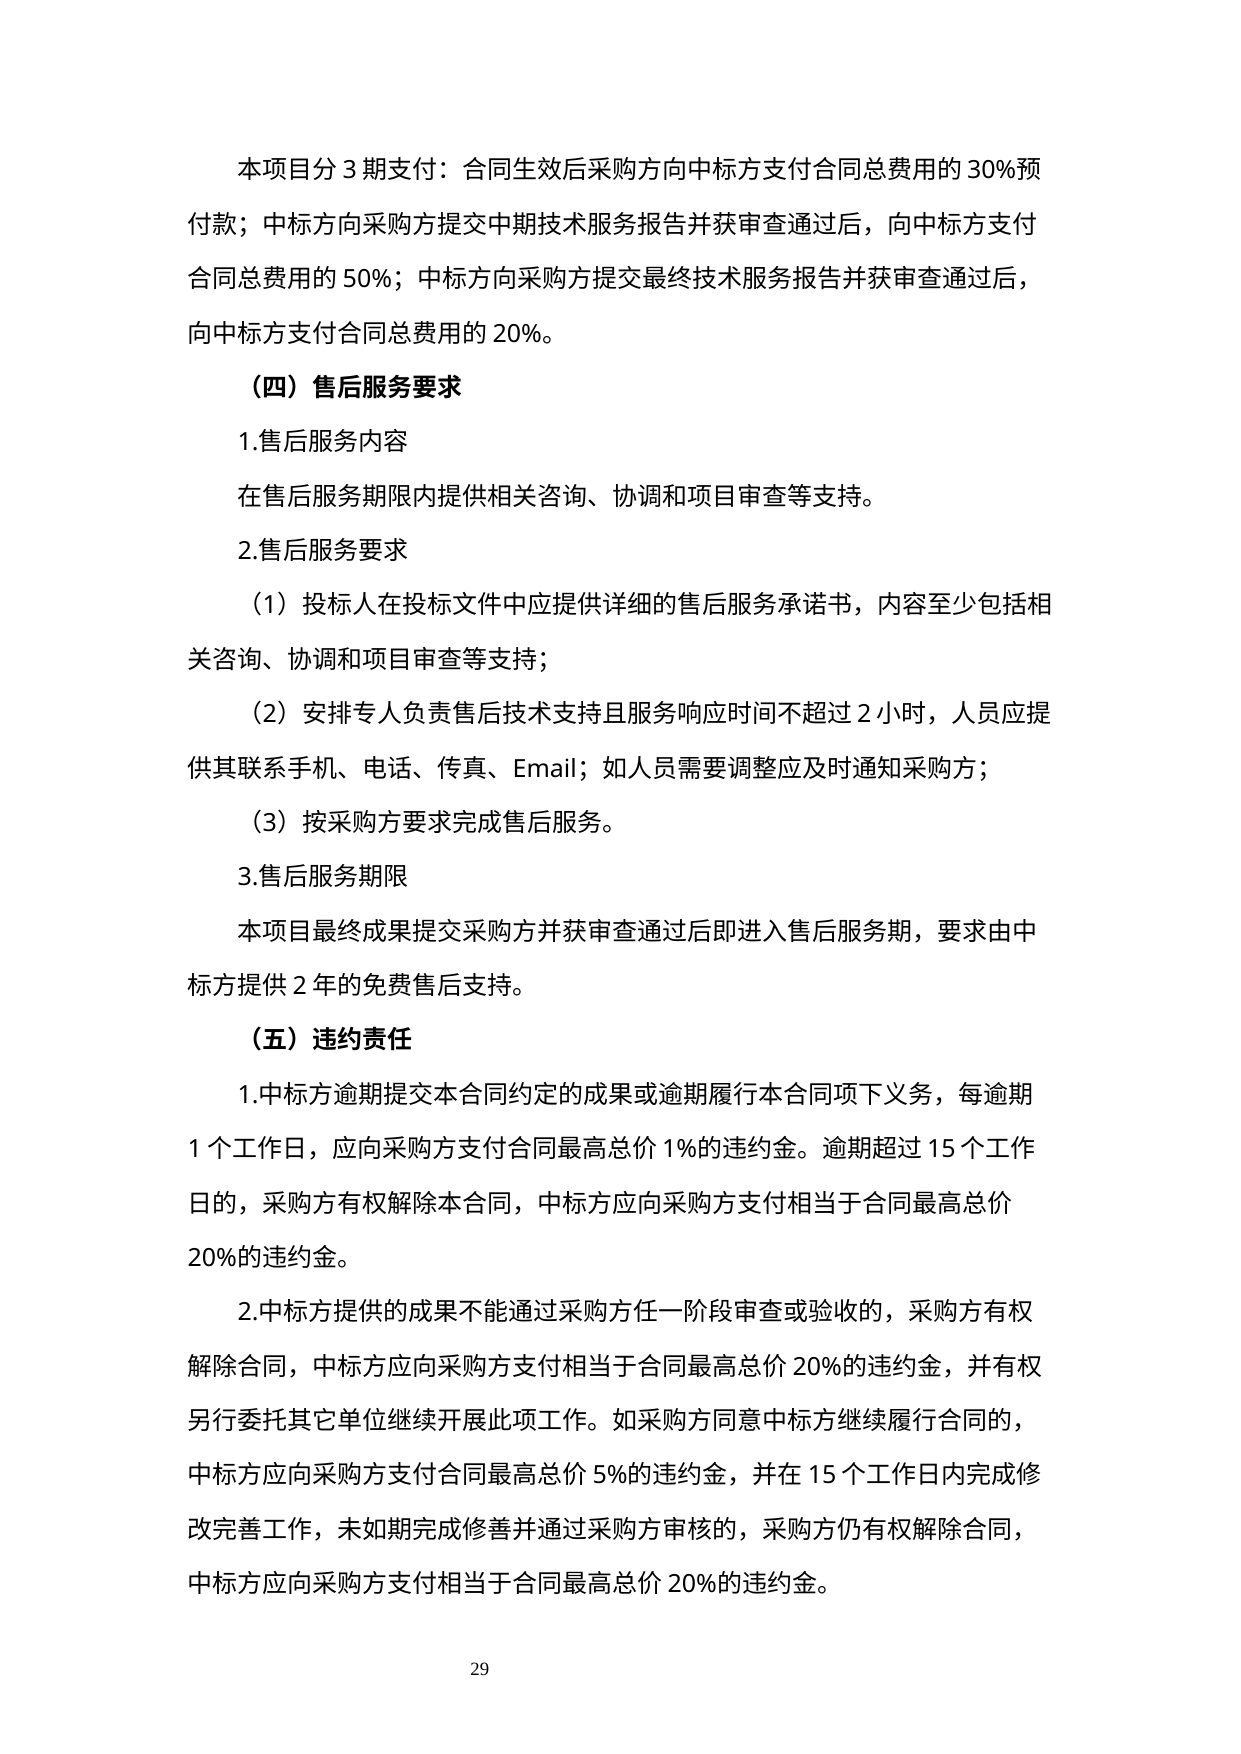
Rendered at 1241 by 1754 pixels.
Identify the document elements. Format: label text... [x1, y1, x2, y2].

text 3.售后服务期限 [187, 857, 1053, 893]
text （2）安排专人负责售后技术支持且服务响应时间不超过2小时，人员应提供其联系手机、电话、传真、Email；如人员需要调整应及时通知采购方； [187, 694, 1053, 784]
text （3）按采购方要求完成售后服务。 [187, 802, 1053, 839]
text 在售后服务期限内提供相关咨询、协调和项目审查等支持。 [187, 476, 1053, 512]
text （1）投标人在投标文件中应提供详细的售后服务承诺书，内容至少包括相关咨询、协调和项目审查等支持； [187, 585, 1053, 676]
list （五）违约责任 [187, 1020, 1053, 1056]
text 1.中标方逾期提交本合同约定的成果或逾期履行本合同项下义务，每逾期1个工作日，应向采购方支付合同最高总价1%的违约金。逾期超过15个工作日的，采购方有权解除本合同，中标方应向采购方支付相当于合同最高总价20%的违约金。 [187, 1074, 1053, 1274]
text 本项目最终成果提交采购方并获审查通过后即进入售后服务期，要求由中标方提供2年的免费售后支持。 [187, 911, 1053, 1002]
text 2.中标方提供的成果不能通过采购方任一阶段审查或验收的，采购方有权解除合同，中标方应向采购方支付相当于合同最高总价20%的违约金，并有权另行委托其它单位继续开展此项工作。如采购方同意中标方继续履行合同的，中标方应向采购方支付合同最高总价5%的违约金，并在15个工作日内完成修改完善工作，未如期完成修善并通过采购方审核的，采购方仍有权解除合同，中标方应向采购方支付相当于合同最高总价20%的违约金。 [187, 1292, 1053, 1600]
text 本项目分3期支付：合同生效后采购方向中标方支付合同总费用的30%预付款；中标方向采购方提交中期技术服务报告并获审查通过后，向中标方支付合同总费用的50%；中标方向采购方提交最终技术服务报告并获审查通过后，向中标方支付合同总费用的20%。 [187, 150, 1053, 349]
text 2.售后服务要求 [187, 531, 1053, 567]
text 1.售后服务内容 [187, 422, 1053, 458]
text （四）售后服务要求 [187, 367, 1053, 404]
